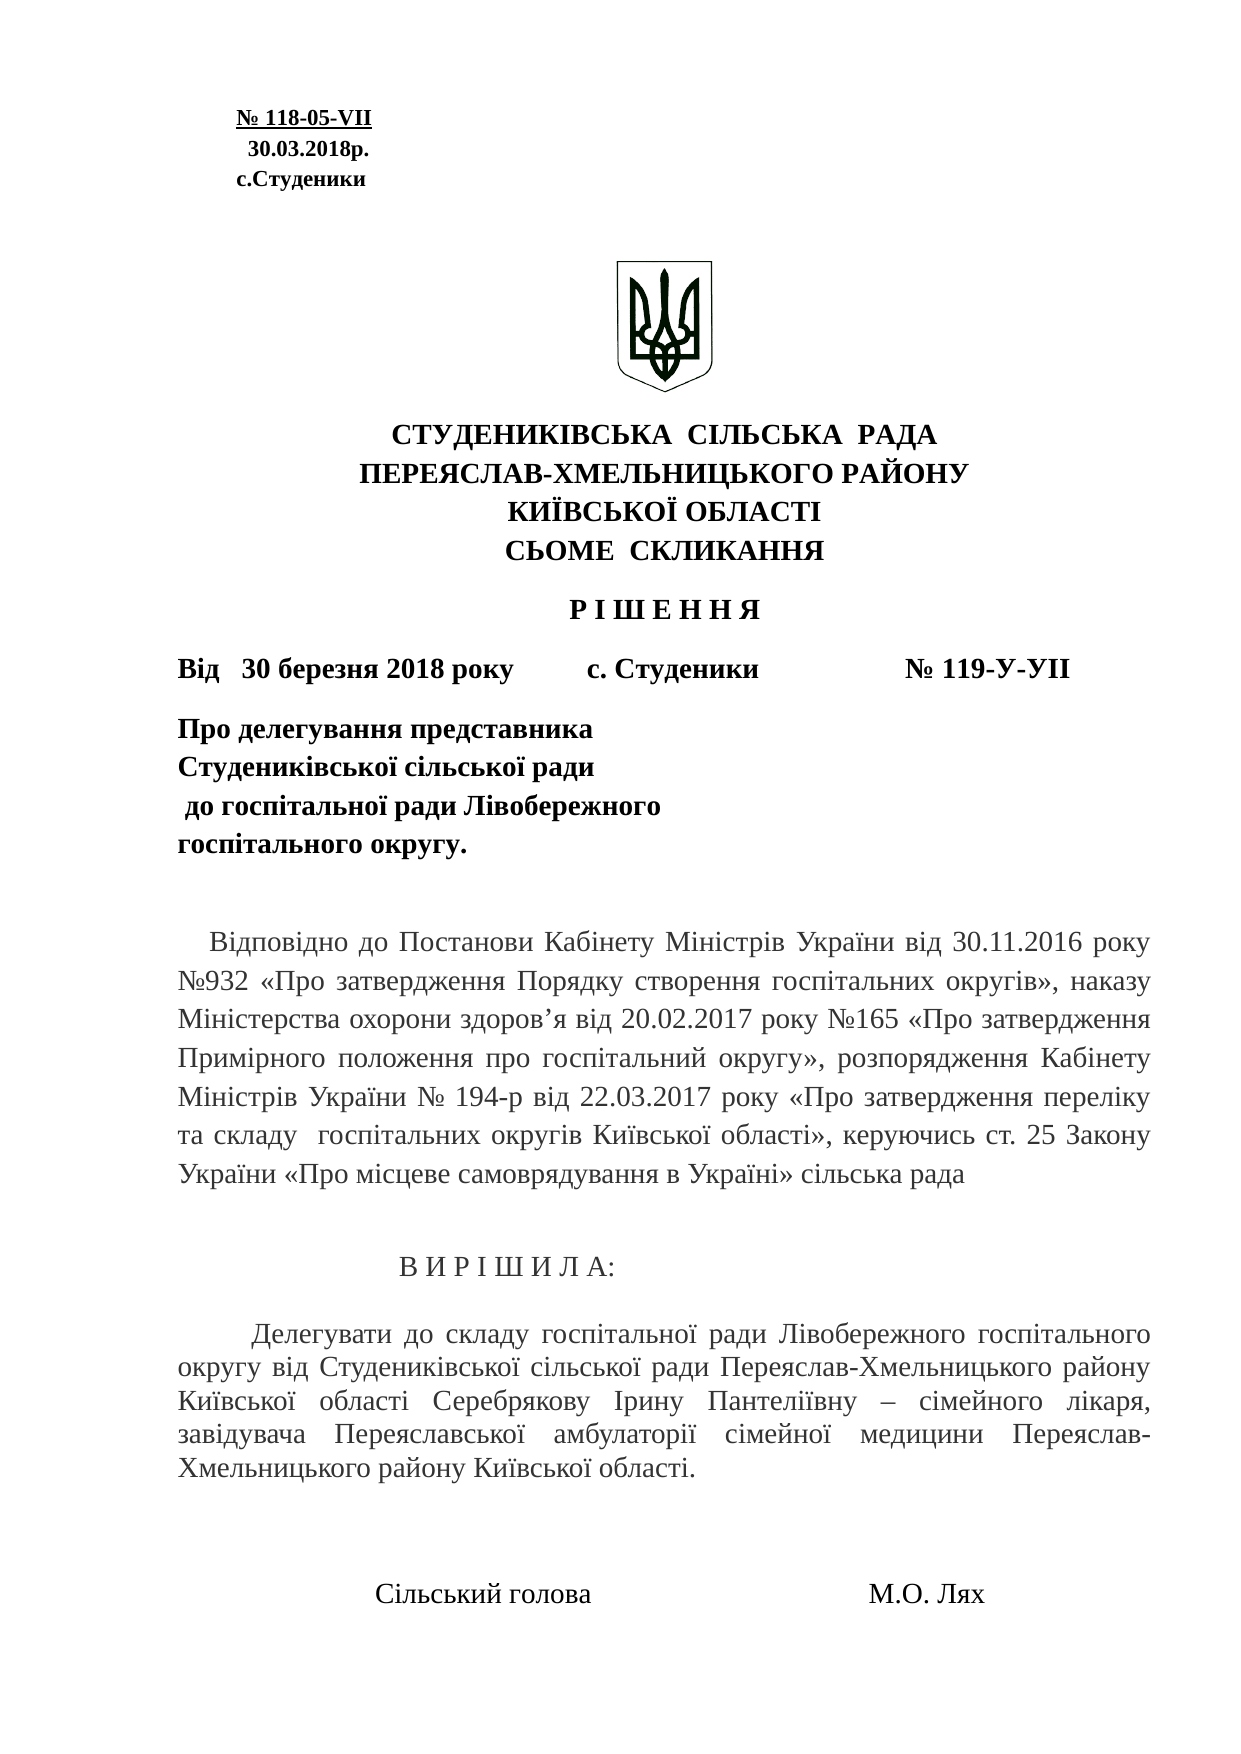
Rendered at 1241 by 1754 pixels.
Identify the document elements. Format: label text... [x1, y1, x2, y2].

list до госпітальної ради Лівобережного [177, 788, 1171, 822]
list Про делегування представника [177, 711, 1171, 744]
text с.Студеники [177, 165, 1152, 191]
text В И Р І Ш И Л А: [177, 1249, 1152, 1282]
text № 118-05-VII [177, 104, 1152, 131]
picture [616, 261, 713, 393]
list Студениківської сільської ради [177, 749, 1171, 783]
text Відповідно до Постанови Кабінету Міністрів України від 30.11.2016 року №932 «Про затвердження Порядку створення госпітальних округів», наказу Міністерства охорони здоров’я від 20.02.2017 року №165 «Про затвердження Примірного положення про госпітальний округу», розпорядження Кабінету Міністрів України № 194-р від 22.03.2017 року «Про затвердження переліку та складу госпітальних округів Київської області», керуючись ст. 25 Закону України «Про місцеве самоврядування в Україні» сільська рада [177, 924, 1152, 1189]
text СТУДЕНИКІВСЬКА СІЛЬСЬКА РАДА [177, 417, 1152, 451]
text Від 30 березня 2018 року с. Студеники № 119-У-УІІ [177, 652, 1152, 685]
text Р І Ш Е Н Н Я [177, 592, 1152, 626]
text ПЕРЕЯСЛАВ-ХМЕЛЬНИЦЬКОГО РАЙОНУ КИЇВСЬКОЇ ОБЛАСТІ [177, 456, 1152, 528]
list госпітального округу. [177, 827, 1171, 860]
text Делегувати до складу госпітальної ради Лівобережного госпітального округу від Студениківської сільської ради Переяслав-Хмельницького району Київської області Серебрякову Ірину Пантеліївну – сімейного лікаря, завідувача Переяславської амбулаторії сімейної медицини Переяслав-Хмельницького району Київської області. [177, 1316, 1152, 1483]
text Сільський голова М.О. Лях [177, 1577, 1152, 1610]
text 30.03.2018р. [177, 134, 1152, 161]
text СЬОМЕ СКЛИКАННЯ [177, 533, 1152, 566]
